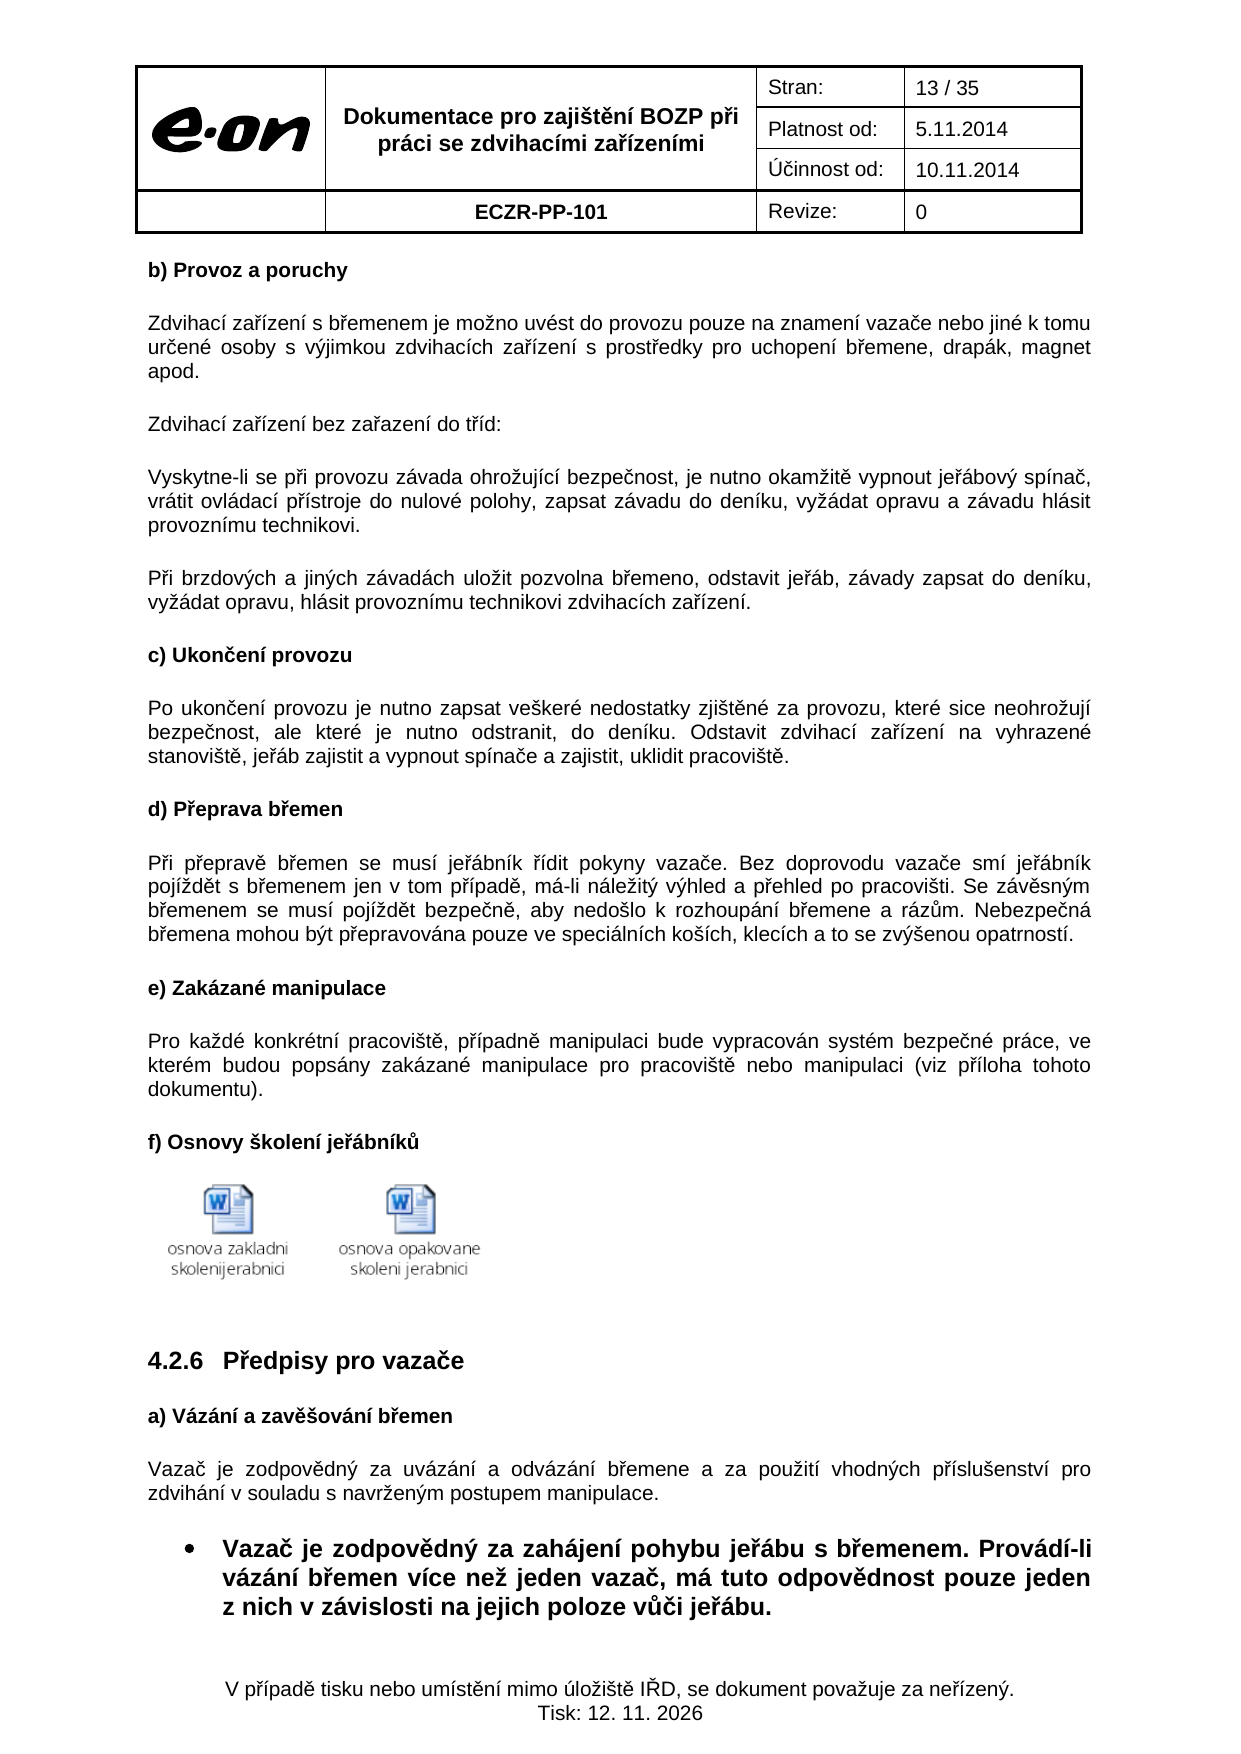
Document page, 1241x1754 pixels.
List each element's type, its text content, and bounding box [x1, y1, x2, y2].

text Při přepravě břemen se musí jeřábník řídit pokyny vazače. Bez doprovodu vazače smí jeřábník pojíždět s břemenem jen v tom případě, má-li náležitý výhled a přehled po pracovišti. Se závěsným břemenem se musí pojíždět bezpečně, aby nedošlo k rozhoupání břemene a rázům. Nebezpečná břemena mohou být přepravována pouze ve speciálních koších, klecích a to se zvýšenou opatrností. [148, 850, 1092, 946]
text Vazač je zodpovědný za uvázání a odvázání břemene a za použití vhodných příslušenství pro zdvihání v souladu s navrženým postupem manipulace. [148, 1457, 1092, 1505]
text Vyskytne-li se při provozu závada ohrožující bezpečnost, je nutno okamžitě vypnout jeřábový spínač, vrátit ovládací přístroje do nulové polohy, zapsat závadu do deníku, vyžádat opravu a závadu hlásit provoznímu technikovi. [148, 465, 1092, 537]
text f) Osnovy školení jeřábníků [148, 1129, 1092, 1153]
list Vazač je zodpovědný za zahájení pohybu jeřábu s břemenem. Provádí-li vázání břemen více než jeden vazač, má tuto odpovědnost pouze jeden z nich v závislosti na jejich poloze vůči jeřábu. [185, 1534, 1092, 1620]
text Pro každé konkrétní pracoviště, případně manipulaci bude vypracován systém bezpečné práce, ve kterém budou popsány zakázané manipulace pro pracoviště nebo manipulaci (viz příloha tohoto dokumentu). [148, 1028, 1092, 1100]
text Při brzdových a jiných závadách uložit pozvolna břemeno, odstavit jeřáb, závady zapsat do deníku, vyžádat opravu, hlásit provoznímu technikovi zdvihacích zařízení. [148, 566, 1092, 614]
text Zdvihací zařízení bez zařazení do tříd: [148, 412, 1092, 436]
text Po ukončení provozu je nutno zapsat veškeré nedostatky zjištěné za provozu, které sice neohrožují bezpečnost, ale které je nutno odstranit, do deníku. Odstavit zdvihací zařízení na vyhrazené stanoviště, jeřáb zajistit a vypnout spínače a zajistit, uklidit pracoviště. [148, 696, 1092, 768]
text e) Zakázané manipulace [148, 975, 1092, 999]
text b) Provoz a poruchy [148, 258, 1092, 282]
text a) Vázání a zavěšování břemen [148, 1404, 1092, 1428]
text c) Ukončení provozu [148, 643, 1092, 667]
text d) Přeprava břemen [148, 797, 1092, 821]
subtitle Předpisy pro vazače [148, 1346, 1092, 1374]
text Zdvihací zařízení s břemenem je možno uvést do provozu pouze na znamení vazače nebo jiné k tomu určené osoby s výjimkou zdvihacích zařízení s prostředky pro uchopení břemene, drapák, magnet apod. [148, 311, 1092, 383]
